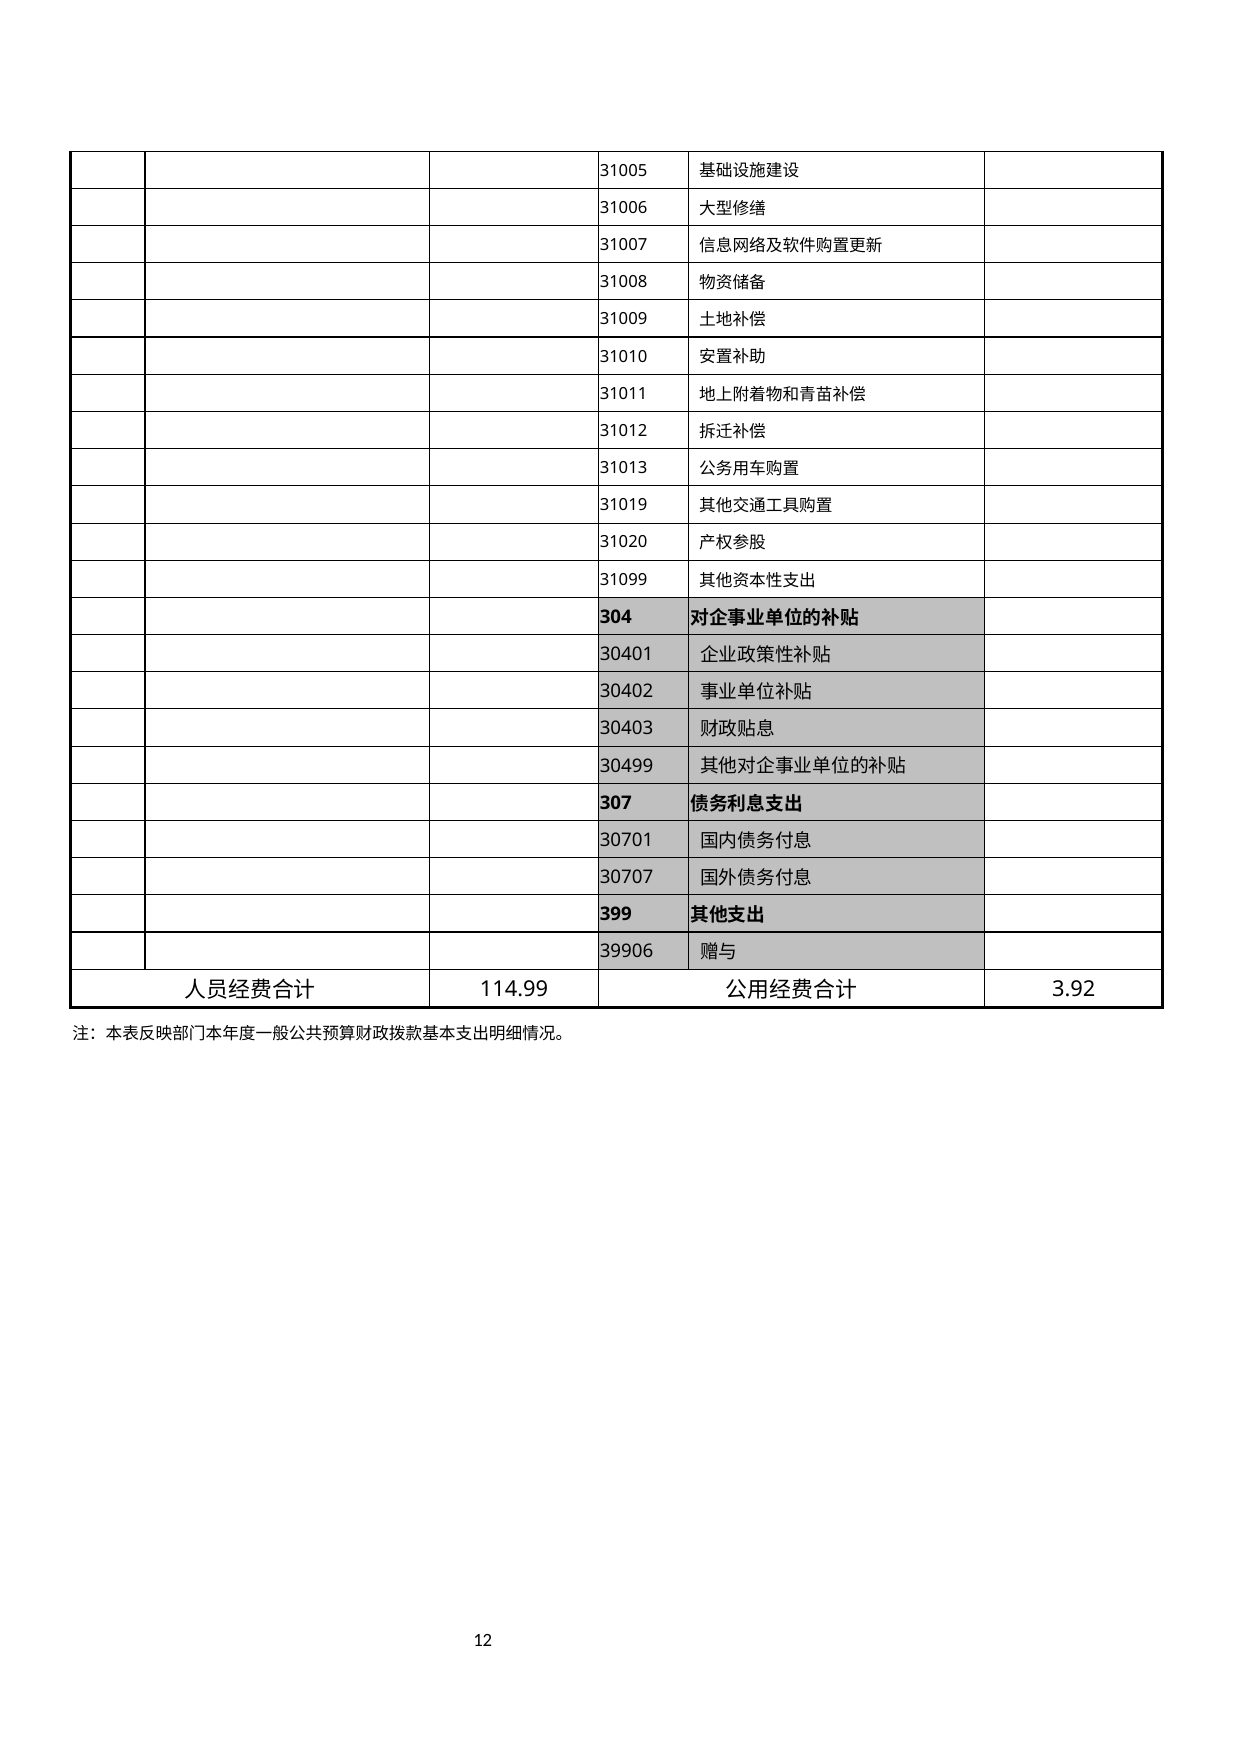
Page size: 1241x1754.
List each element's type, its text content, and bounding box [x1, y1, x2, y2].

table_cell [985, 672, 1161, 708]
table_cell [430, 933, 598, 969]
table_cell [985, 709, 1161, 746]
table_cell [430, 152, 598, 188]
table_cell [985, 635, 1161, 671]
table_cell 31006 [599, 189, 688, 225]
table_cell [430, 709, 598, 746]
table_cell 拆迁补偿 [689, 412, 984, 448]
table_cell [72, 784, 144, 820]
table_cell 31009 [599, 300, 688, 336]
table_cell [985, 412, 1161, 448]
table_cell [146, 524, 429, 559]
table_cell [72, 524, 144, 559]
table_cell [146, 338, 429, 374]
table_cell [430, 412, 598, 448]
table_cell [430, 300, 598, 336]
table_cell [72, 635, 144, 671]
table_cell [985, 747, 1161, 783]
table_cell [985, 784, 1161, 820]
table_cell [72, 486, 144, 522]
table_cell [430, 486, 598, 522]
table_cell [985, 226, 1161, 262]
table_cell 31010 [599, 338, 688, 374]
table_cell [146, 709, 429, 746]
table_cell [72, 598, 144, 634]
table_cell [72, 263, 144, 299]
table_cell [430, 895, 598, 931]
table_cell [430, 449, 598, 485]
table_cell [146, 933, 429, 969]
table_cell [146, 747, 429, 783]
table_cell 31099 [599, 561, 688, 597]
table_cell [72, 152, 144, 188]
table_cell [985, 895, 1161, 931]
table_cell [430, 524, 598, 559]
table_cell [72, 412, 144, 448]
table_cell [72, 933, 144, 969]
table_cell [146, 598, 429, 634]
table_cell [72, 375, 144, 411]
table_cell [72, 561, 144, 597]
table_cell [72, 449, 144, 485]
table_cell [146, 263, 429, 299]
table_cell 安置补助 [689, 338, 984, 374]
table_cell [146, 189, 429, 225]
table_cell 31007 [599, 226, 688, 262]
table_cell [146, 561, 429, 597]
table_cell [72, 858, 144, 894]
table_cell [146, 412, 429, 448]
table_cell [985, 375, 1161, 411]
table_cell [985, 300, 1161, 336]
table_cell 人员经费合计 [72, 970, 429, 1006]
table_cell 31020 [599, 524, 688, 559]
table_cell [985, 152, 1161, 188]
table_cell [146, 375, 429, 411]
table_cell [72, 300, 144, 336]
table_cell [430, 821, 598, 857]
table_cell [146, 635, 429, 671]
table_cell [985, 933, 1161, 969]
table_cell [985, 486, 1161, 522]
table_cell [430, 226, 598, 262]
table_cell [430, 858, 598, 894]
table_cell [985, 821, 1161, 857]
table_cell [72, 672, 144, 708]
table_cell 基础设施建设 [689, 152, 984, 188]
table_cell [430, 561, 598, 597]
table_cell [72, 338, 144, 374]
table_cell 31013 [599, 449, 688, 485]
table_cell 31019 [599, 486, 688, 522]
table_cell [430, 598, 598, 634]
table_cell [985, 338, 1161, 374]
table_cell [985, 263, 1161, 299]
table_cell 公务用车购置 [689, 449, 984, 485]
table_cell 大型修缮 [689, 189, 984, 225]
table_cell [430, 338, 598, 374]
table_cell [985, 598, 1161, 634]
table_cell [72, 709, 144, 746]
table_cell [146, 152, 429, 188]
table_cell [146, 449, 429, 485]
table_cell 信息网络及软件购置更新 [689, 226, 984, 262]
table_cell 31005 [599, 152, 688, 188]
table_cell 3.92 [985, 970, 1161, 1006]
table_cell 注：本表反映部门本年度一般公共预算财政拨款基本支出明细情况。 [71, 1009, 1163, 1056]
table_cell 物资储备 [689, 263, 984, 299]
table_cell [985, 858, 1161, 894]
table_cell [430, 672, 598, 708]
table_cell [146, 821, 429, 857]
table_cell [146, 226, 429, 262]
table_cell [430, 375, 598, 411]
table_cell [430, 635, 598, 671]
table_cell [146, 672, 429, 708]
table_cell 其他资本性支出 [689, 561, 984, 597]
table_cell [985, 189, 1161, 225]
table_cell 产权参股 [689, 524, 984, 559]
table_cell [146, 300, 429, 336]
table_cell [146, 858, 429, 894]
table_cell [985, 524, 1161, 559]
table_cell [430, 747, 598, 783]
table_cell [985, 449, 1161, 485]
table_cell [430, 784, 598, 820]
table_cell [985, 561, 1161, 597]
table_cell 公用经费合计 [599, 970, 984, 1006]
table_cell [72, 189, 144, 225]
table_cell [146, 895, 429, 931]
table_cell 地上附着物和青苗补偿 [689, 375, 984, 411]
table_cell [430, 189, 598, 225]
table_cell 31008 [599, 263, 688, 299]
table_cell [72, 895, 144, 931]
table_cell 土地补偿 [689, 300, 984, 336]
table_cell [430, 263, 598, 299]
table_cell [72, 226, 144, 262]
table_cell [72, 821, 144, 857]
table_cell [146, 486, 429, 522]
table_cell 31011 [599, 375, 688, 411]
table_cell [72, 747, 144, 783]
table_cell 114.99 [430, 970, 598, 1006]
table_cell [146, 784, 429, 820]
table_cell 31012 [599, 412, 688, 448]
table_cell 其他交通工具购置 [689, 486, 984, 522]
